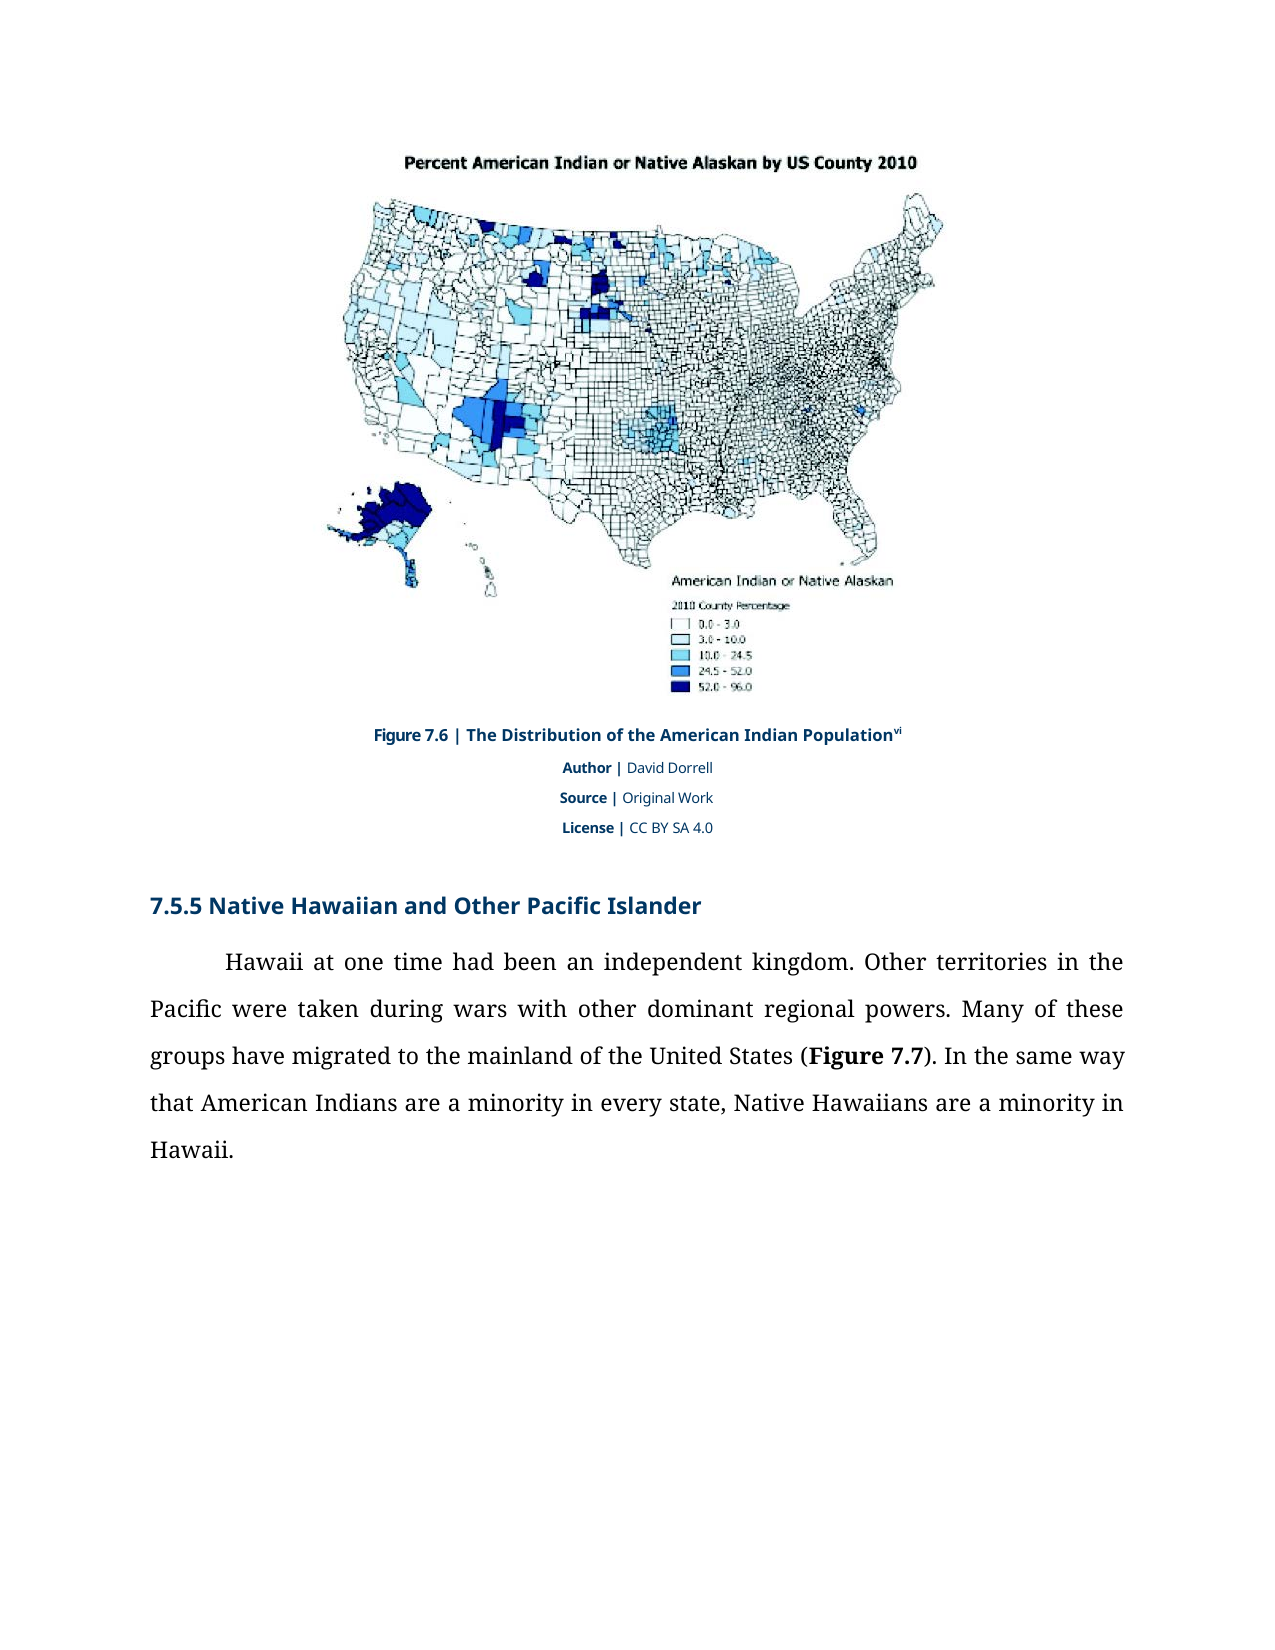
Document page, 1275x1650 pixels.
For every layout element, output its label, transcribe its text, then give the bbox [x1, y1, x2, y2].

text Author | David Dorrell [150, 758, 1125, 778]
text Figure 7.6 | The Distribution of the American Indian Population [150, 724, 1125, 747]
text Hawaii at one time had been an independent kingdom. Other territories in the Pacific were taken during wars with other dominant regional powers. Many of these groups have migrated to the mainland of the United States (Figure 7.7). In the same way that American Indians are a minority in every state, Native Hawaiians are a minority in Hawaii. [150, 946, 1125, 1165]
picture [251, 150, 1024, 696]
text License | CC BY SA 4.0 [150, 818, 1125, 837]
subtitle 7.5.5 Native Hawaiian and Other Pacific Islander [150, 890, 1125, 921]
text Source | Original Work [150, 788, 1125, 808]
